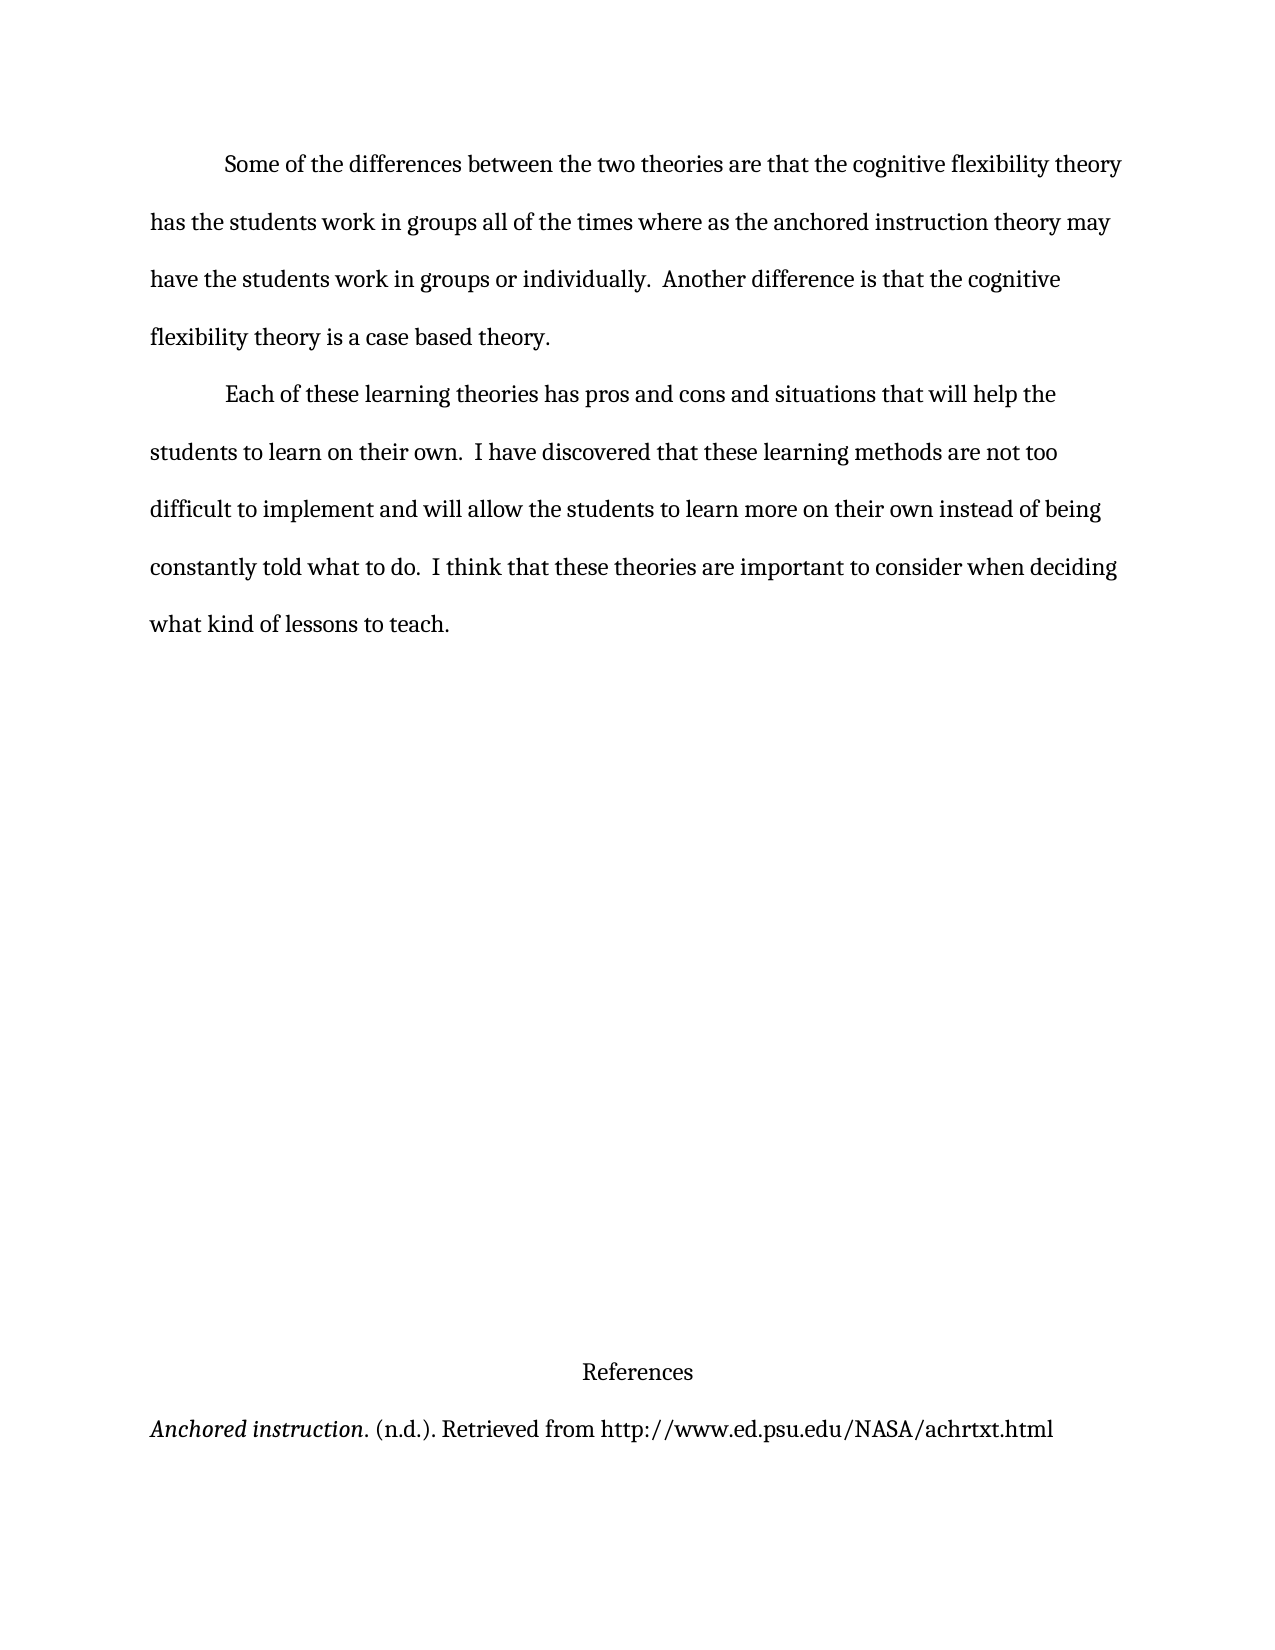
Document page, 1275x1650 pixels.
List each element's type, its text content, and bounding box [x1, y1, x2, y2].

text Each of these learning theories has pros and cons and situations that will help the students to learn on their own. I have discovered that these learning methods are not too difficult to implement and will allow the students to learn more on their own instead of being constantly told what to do. I think that these theories are important to consider when deciding what kind of lessons to teach. [150, 380, 1125, 639]
text References [150, 1357, 1125, 1386]
text Anchored instruction. (n.d.). Retrieved from http://www.ed.psu.edu/NASA/achrtxt.html [150, 1415, 1125, 1444]
text Some of the differences between the two theories are that the cognitive flexibility theory has the students work in groups all of the times where as the anchored instruction theory may have the students work in groups or individually. Another difference is that the cognitive flexibility theory is a case based theory. [150, 150, 1125, 351]
